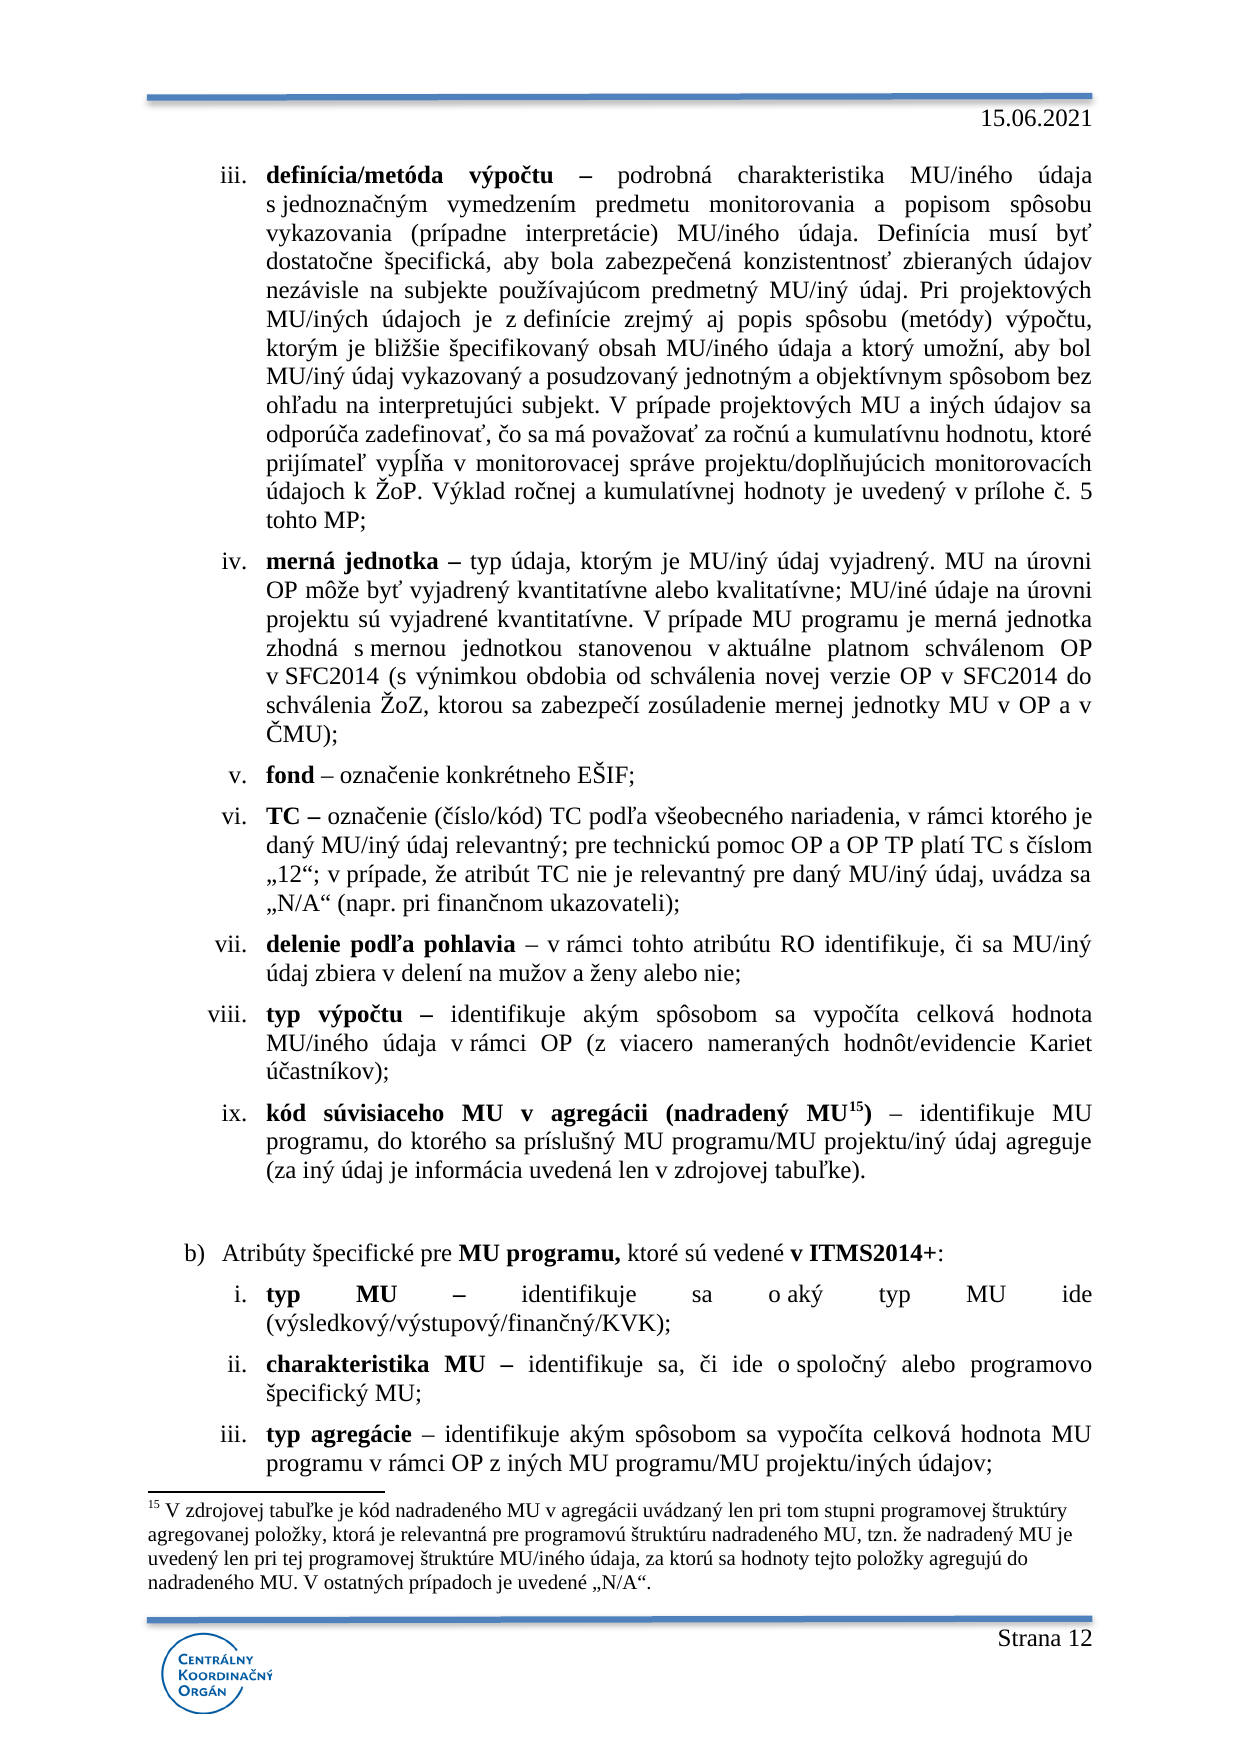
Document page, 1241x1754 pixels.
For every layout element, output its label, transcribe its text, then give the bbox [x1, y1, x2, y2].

list TC – označenie (číslo/kód) TC podľa všeobecného nariadenia, v rámci ktorého je daný MU/iný údaj relevantný; pre technickú pomoc OP a OP TP platí TC s číslom „12“; v prípade, že atribút TC nie je relevantný pre daný MU/iný údaj, uvádza sa „N/A“ (napr. pri finančnom ukazovateli); [247, 801, 1092, 916]
list typ MU – identifikuje sa o aký typ MU ide (výsledkový/výstupový/finančný/KVK); [247, 1279, 1092, 1336]
list charakteristika MU – identifikuje sa, či ide o spoločný alebo programovo špecifický MU; [247, 1349, 1092, 1406]
list merná jednotka – typ údaja, ktorým je MU/iný údaj vyjadrený. MU na úrovni OP môže byť vyjadrený kvantitatívne alebo kvalitatívne; MU/iné údaje na úrovni projektu sú vyjadrené kvantitatívne. V prípade MU programu je merná jednotka zhodná s mernou jednotkou stanovenou v aktuálne platnom schválenom OP v SFC2014 (s výnimkou obdobia od schválenia novej verzie OP v SFC2014 do schválenia ŽoZ, ktorou sa zabezpečí zosúladenie mernej jednotky MU v OP a v ČMU); [247, 546, 1092, 748]
list typ agregácie – identifikuje akým spôsobom sa vypočíta celková hodnota MU programu v rámci OP z iných MU programu/MU projektu/iných údajov; [247, 1419, 1092, 1476]
list typ výpočtu – identifikuje akým spôsobom sa vypočíta celková hodnota MU/iného údaja v rámci OP (z viacero nameraných hodnôt/evidencie Kariet účastníkov); [247, 999, 1092, 1085]
list kód súvisiaceho MU v agregácii (nadradený MU) – identifikuje MU programu, do ktorého sa príslušný MU programu/MU projektu/iný údaj agreguje (za iný údaj je informácia uvedená len v zdrojovej tabuľke). [247, 1098, 1092, 1184]
list fond – označenie konkrétneho EŠIF; [247, 760, 1092, 789]
picture [159, 1631, 272, 1713]
list delenie podľa pohlavia – v rámci tohto atribútu RO identifikuje, či sa MU/iný údaj zbiera v delení na mužov a ženy alebo nie; [247, 929, 1092, 986]
list Atribúty špecifické pre MU programu, ktoré sú vedené v ITMS2014+: [184, 1238, 1092, 1266]
list definícia/metóda výpočtu – podrobná charakteristika MU/iného údaja s jednoznačným vymedzením predmetu monitorovania a popisom spôsobu vykazovania (prípadne interpretácie) MU/iného údaja. Definícia musí byť dostatočne špecifická, aby bola zabezpečená konzistentnosť zbieraných údajov nezávisle na subjekte používajúcom predmetný MU/iný údaj. Pri projektových MU/iných údajoch je z definície zrejmý aj popis spôsobu (metódy) výpočtu, ktorým je bližšie špecifikovaný obsah MU/iného údaja a ktorý umožní, aby bol MU/iný údaj vykazovaný a posudzovaný jednotným a objektívnym spôsobom bez ohľadu na interpretujúci subjekt. V prípade projektových MU a iných údajov sa odporúča zadefinovať, čo sa má považovať za ročnú a kumulatívnu hodnotu, ktoré prijímateľ vypĺňa v monitorovacej správe projektu/doplňujúcich monitorovacích údajoch k ŽoP. Výklad ročnej a kumulatívnej hodnoty je uvedený v prílohe č. 5 tohto MP; [247, 160, 1092, 534]
